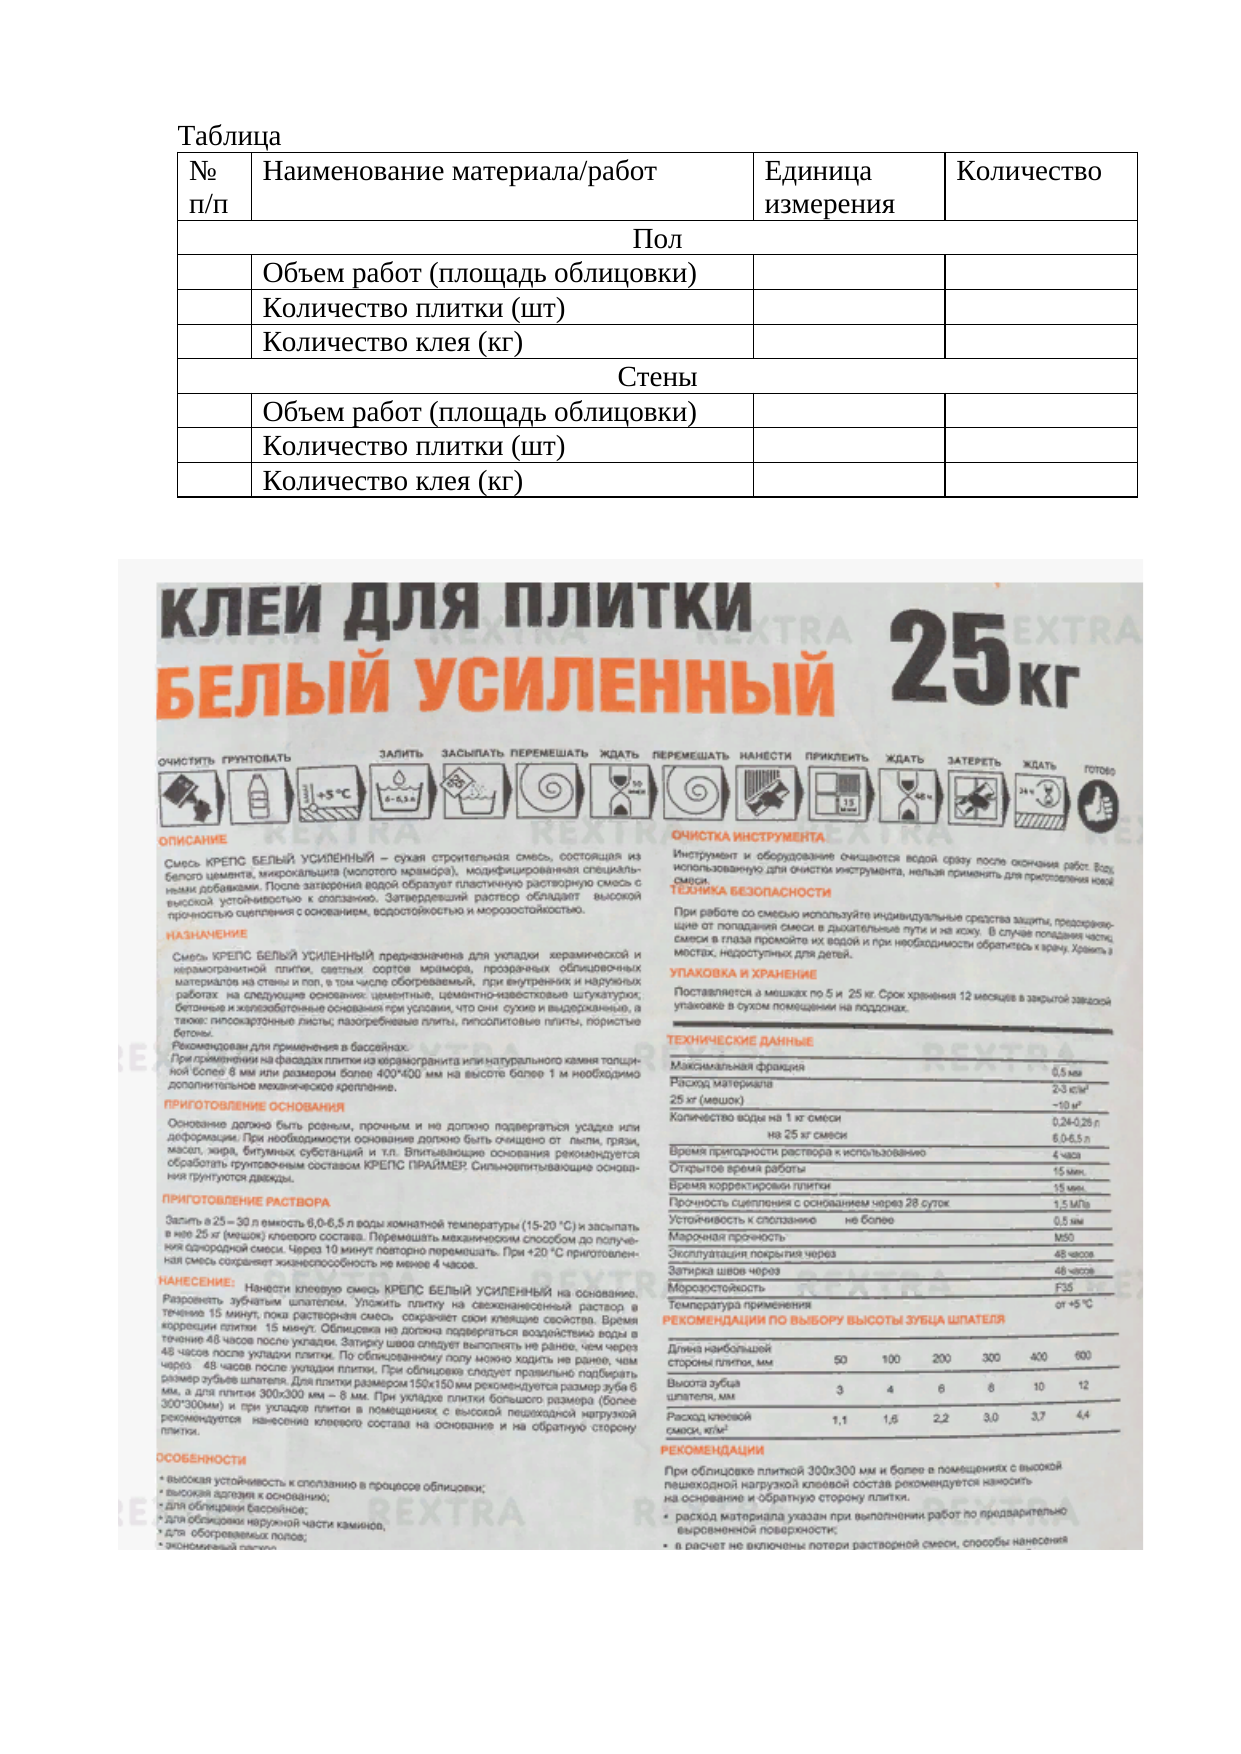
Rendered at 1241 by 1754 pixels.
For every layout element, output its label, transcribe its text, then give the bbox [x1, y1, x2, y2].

text Таблица [177, 118, 1152, 152]
table_cell [178, 325, 251, 358]
table_cell [178, 394, 251, 427]
table_header № п/п [178, 153, 251, 220]
table_cell [946, 325, 1137, 358]
table_cell [946, 463, 1137, 496]
table_cell [754, 428, 944, 462]
table_cell [754, 463, 944, 496]
table_cell [178, 290, 251, 323]
table_cell Объем работ (площадь облицовки) [252, 255, 753, 289]
table_cell [946, 394, 1137, 427]
table_cell Количество клея (кг) [252, 325, 753, 358]
picture [118, 559, 1144, 1550]
table_header Количество [946, 153, 1137, 220]
table_cell [178, 255, 251, 289]
table_cell [946, 428, 1137, 462]
table_cell Количество плитки (шт) [252, 428, 753, 462]
table_cell [178, 463, 251, 496]
table_header Единица измерения [754, 153, 944, 220]
table_cell [946, 290, 1137, 323]
table_cell [946, 255, 1137, 289]
table_cell Объем работ (площадь облицовки) [252, 394, 753, 427]
table_cell [754, 255, 944, 289]
table_cell Стены [178, 359, 1137, 393]
table_cell [754, 290, 944, 323]
table_cell Количество клея (кг) [252, 463, 753, 496]
table_header Наименование материала/работ [252, 153, 753, 220]
table_cell Пол [178, 221, 1137, 254]
table_cell [754, 325, 944, 358]
table_cell [754, 394, 944, 427]
table_cell [178, 428, 251, 462]
table_cell Количество плитки (шт) [252, 290, 753, 323]
